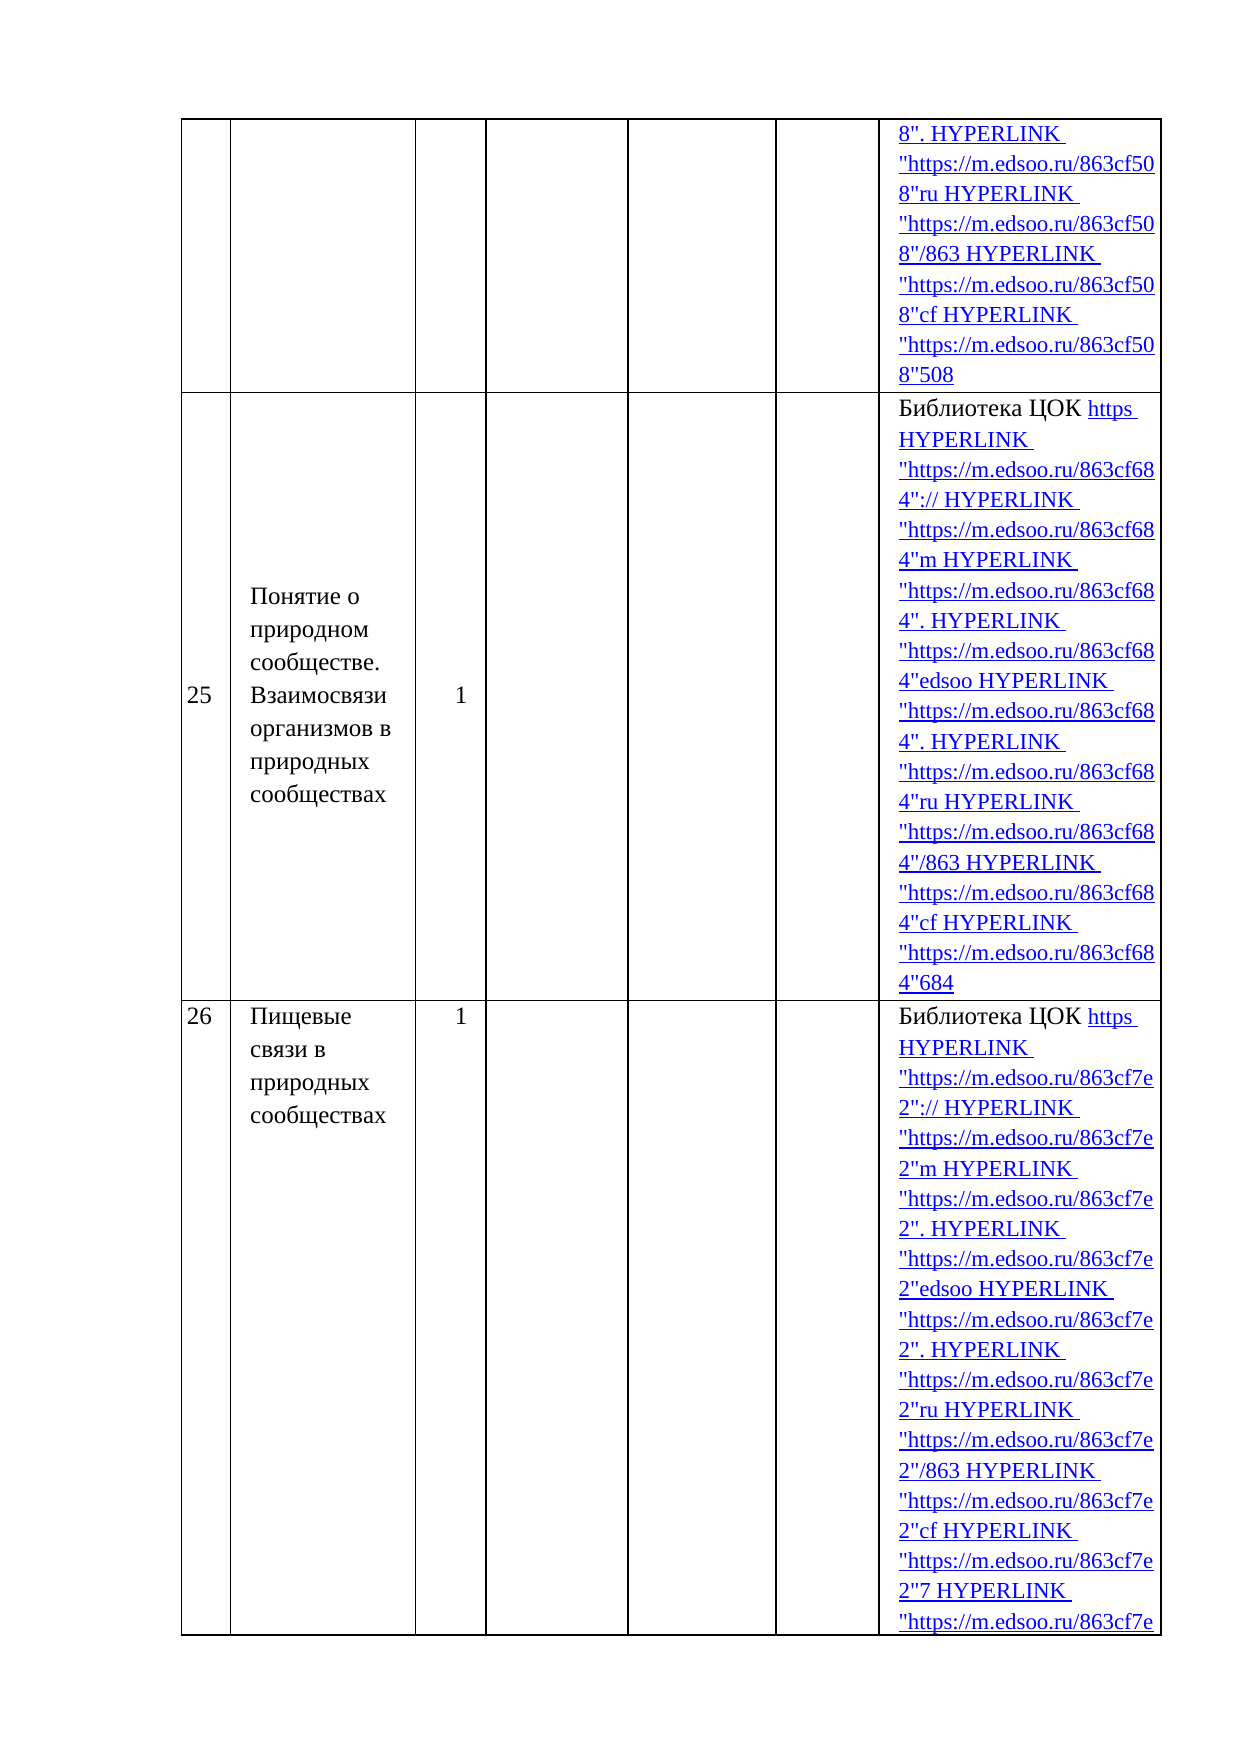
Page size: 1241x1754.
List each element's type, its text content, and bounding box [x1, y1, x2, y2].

table_cell 1 [416, 1001, 485, 1634]
table_cell 1 [416, 120, 485, 392]
table_cell 26 [182, 1001, 230, 1634]
table_cell 24 [182, 120, 230, 392]
table_cell [487, 393, 627, 1000]
table_cell [487, 120, 627, 392]
table_cell 1 [416, 393, 485, 1000]
table_cell [629, 1001, 775, 1634]
table_cell [629, 120, 775, 392]
table_cell 25 [182, 393, 230, 1000]
table_cell [629, 393, 775, 1000]
table_cell [777, 1001, 878, 1634]
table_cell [880, 1001, 1160, 1634]
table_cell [231, 1001, 415, 1634]
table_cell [231, 120, 415, 392]
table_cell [880, 120, 1160, 392]
table_cell [487, 1001, 627, 1634]
table_cell [777, 393, 878, 1000]
table_cell Понятие о природном сообществе. Взаимосвязи организмов в природных сообществах [231, 393, 415, 1000]
table_cell [777, 120, 878, 392]
